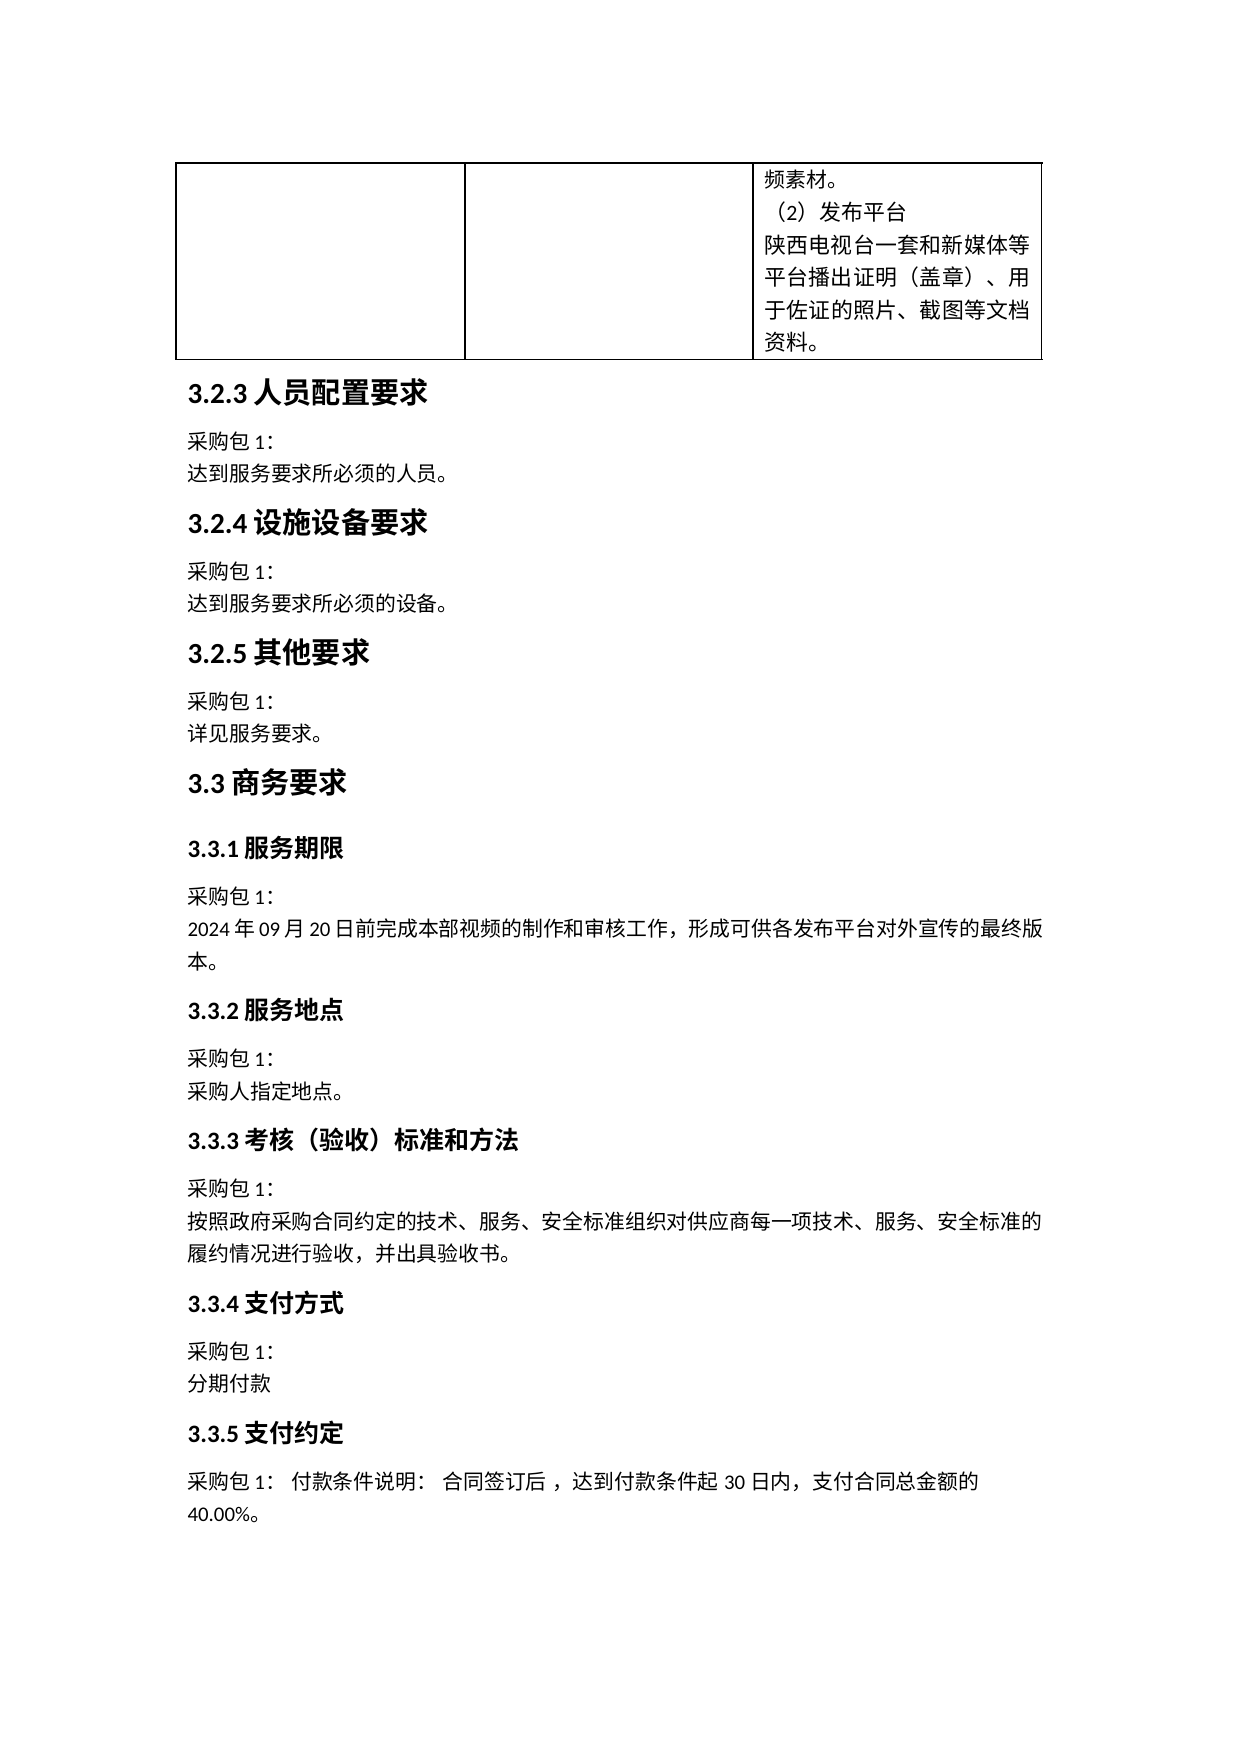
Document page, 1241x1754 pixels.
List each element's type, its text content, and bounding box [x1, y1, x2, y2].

text 采购包1： [187, 555, 1053, 588]
text 详见服务要求。 [187, 718, 1053, 750]
text 2024年09月20日前完成本部视频的制作和审核工作，形成可供各发布平台对外宣传的最终版本。 [187, 913, 1053, 978]
text 达到服务要求所必须的设备。 [187, 588, 1053, 620]
text 采购包1： [187, 1335, 1053, 1368]
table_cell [754, 164, 1041, 358]
text 采购包1： [187, 425, 1053, 458]
text 3.3.4支付方式 [187, 1270, 1053, 1335]
text 分期付款 [187, 1368, 1053, 1400]
text 3.3.5支付约定 [187, 1400, 1053, 1465]
text 采购人指定地点。 [187, 1075, 1053, 1108]
text 3.2.3人员配置要求 [187, 360, 1053, 425]
text 3.3.2服务地点 [187, 978, 1053, 1043]
text 3.2.5其他要求 [187, 620, 1053, 685]
text 3.3.1服务期限 [187, 815, 1053, 880]
text 3.3商务要求 [187, 750, 1053, 815]
text 采购包1： [187, 685, 1053, 718]
text 采购包1： 付款条件说明： 合同签订后 ，达到付款条件起 30 日内，支付合同总金额的 40.00%。 [187, 1465, 1053, 1530]
text 按照政府采购合同约定的技术、服务、安全标准组织对供应商每一项技术、服务、安全标准的履约情况进行验收，并出具验收书。 [187, 1205, 1053, 1270]
table_cell 2 [466, 164, 752, 358]
text 采购包1： [187, 1043, 1053, 1075]
text 3.2.4设施设备要求 [187, 490, 1053, 555]
text 采购包1： [187, 1173, 1053, 1205]
table_cell [177, 164, 464, 358]
text 采购包1： [187, 880, 1053, 913]
text 3.3.3考核（验收）标准和方法 [187, 1108, 1053, 1173]
text 达到服务要求所必须的人员。 [187, 458, 1053, 490]
